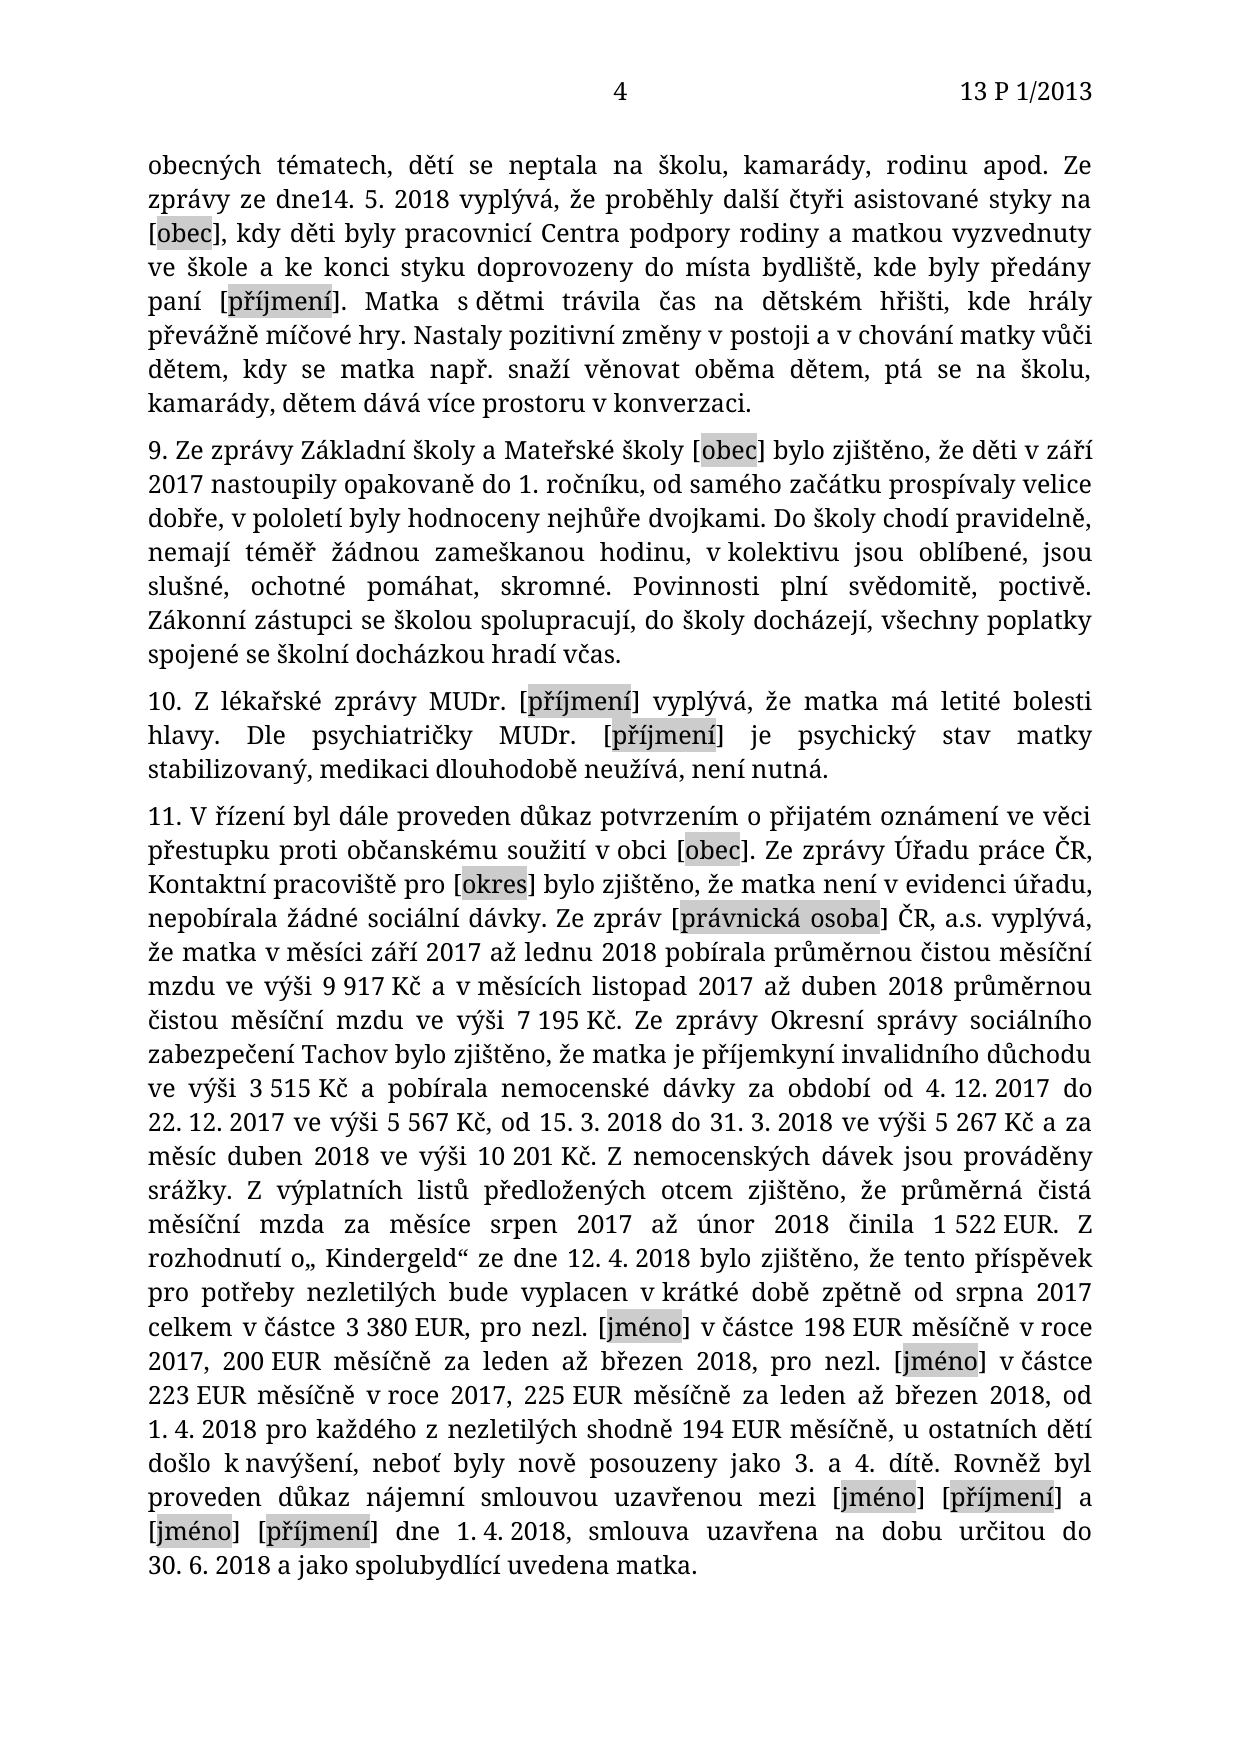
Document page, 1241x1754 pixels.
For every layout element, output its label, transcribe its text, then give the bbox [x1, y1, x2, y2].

text 11. V řízení byl dále proveden důkaz potvrzením o přijatém oznámení ve věci přestupku proti občanskému soužití v obci [obec]. Ze zprávy Úřadu práce ČR, Kontaktní pracoviště pro [okres] bylo zjištěno, že matka není v evidenci úřadu, nepobírala žádné sociální dávky. Ze zpráv [právnická osoba] ČR, a.s. vyplývá, že matka v měsíci září 2017 až lednu 2018 pobírala průměrnou čistou měsíční mzdu ve výši 9 917 Kč a v měsících listopad 2017 až duben 2018 průměrnou čistou měsíční mzdu ve výši 7 195 Kč. Ze zprávy Okresní správy sociálního zabezpečení Tachov bylo zjištěno, že matka je příjemkyní invalidního důchodu ve výši 3 515 Kč a pobírala nemocenské dávky za období od 4. 12. 2017 do 22. 12. 2017 ve výši 5 567 Kč, od 15. 3. 2018 do 31. 3. 2018 ve výši 5 267 Kč a za měsíc duben 2018 ve výši 10 201 Kč. Z nemocenských dávek jsou prováděny srážky. Z výplatních listů předložených otcem zjištěno, že průměrná čistá měsíční mzda za měsíce srpen 2017 až únor 2018 činila 1 522 EUR. Z rozhodnutí o„ Kindergeld“ ze dne 12. 4. 2018 bylo zjištěno, že tento příspěvek pro potřeby nezletilých bude vyplacen v krátké době zpětně od srpna 2017 celkem v částce 3 380 EUR, pro nezl. [jméno] v částce 198 EUR měsíčně v roce 2017, 200 EUR měsíčně za leden až březen 2018, pro nezl. [jméno] v částce 223 EUR měsíčně v roce 2017, 225 EUR měsíčně za leden až březen 2018, od 1. 4. 2018 pro každého z nezletilých shodně 194 EUR měsíčně, u ostatních dětí došlo k navýšení, neboť byly nově posouzeny jako 3. a 4. dítě. Rovněž byl proveden důkaz nájemní smlouvou uzavřenou mezi [jméno] [příjmení] a [jméno] [příjmení] dne 1. 4. 2018, smlouva uzavřena na dobu určitou do 30. 6. 2018 a jako spolubydlící uvedena matka. [148, 798, 1093, 1582]
text 9. Ze zprávy Základní školy a Mateřské školy [obec] bylo zjištěno, že děti v září 2017 nastoupily opakovaně do 1. ročníku, od samého začátku prospívaly velice dobře, v pololetí byly hodnoceny nejhůře dvojkami. Do školy chodí pravidelně, nemají téměř žádnou zameškanou hodinu, v kolektivu jsou oblíbené, jsou slušné, ochotné pomáhat, skromné. Povinnosti plní svědomitě, poctivě. Zákonní zástupci se školou spolupracují, do školy docházejí, všechny poplatky spojené se školní docházkou hradí včas. [148, 433, 1093, 671]
text 10. Z lékařské zprávy MUDr. [příjmení] vyplývá, že matka má letité bolesti hlavy. Dle psychiatričky MUDr. [příjmení] je psychický stav matky stabilizovaný, medikaci dlouhodobě neužívá, není nutná. [148, 683, 1093, 786]
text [148, 148, 1093, 420]
